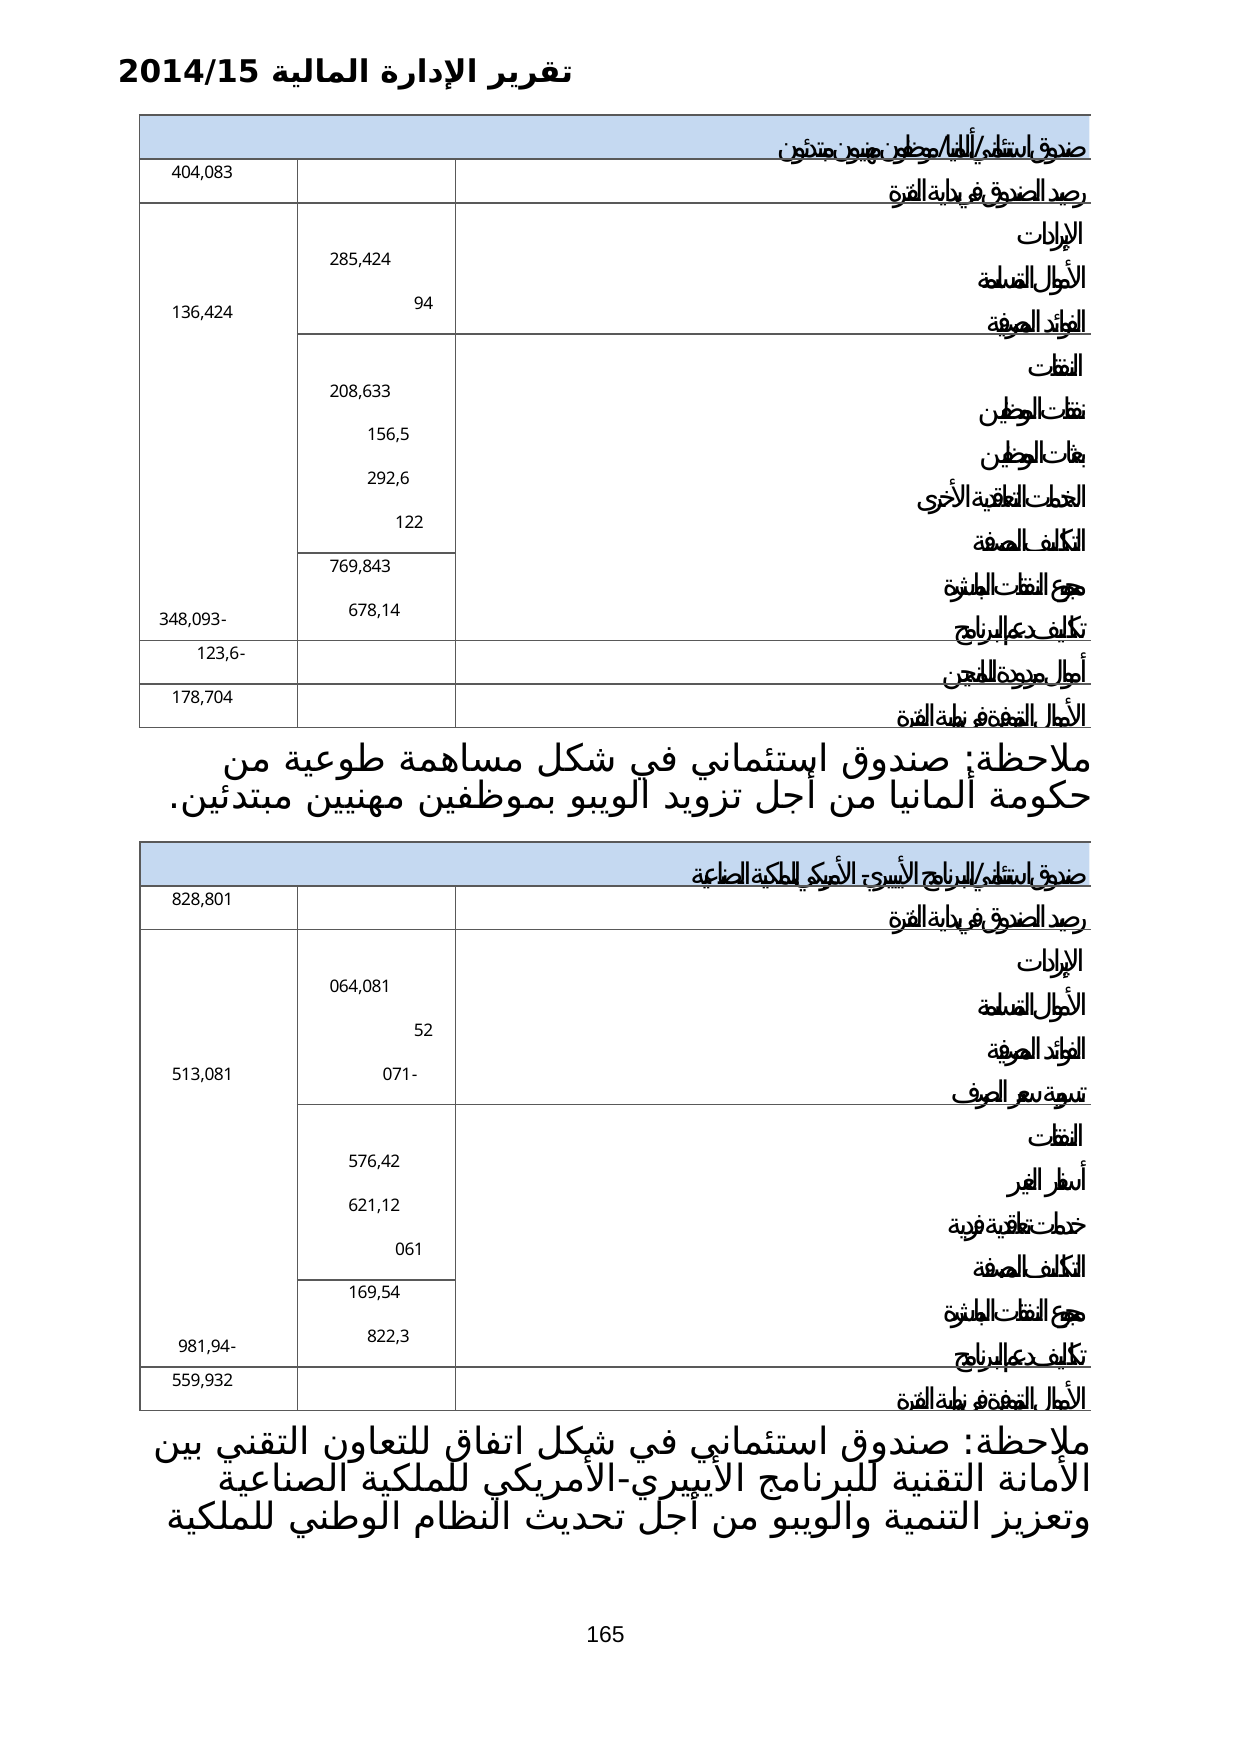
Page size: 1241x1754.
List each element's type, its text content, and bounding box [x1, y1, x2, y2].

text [118, 1424, 1092, 1537]
text ملاحظة: صندوق استئماني في شكل مساهمة طوعية من حكومة ألمانيا من أجل تزويد الويبو بموظفين مهنيين مبتدئين. [118, 741, 1092, 816]
